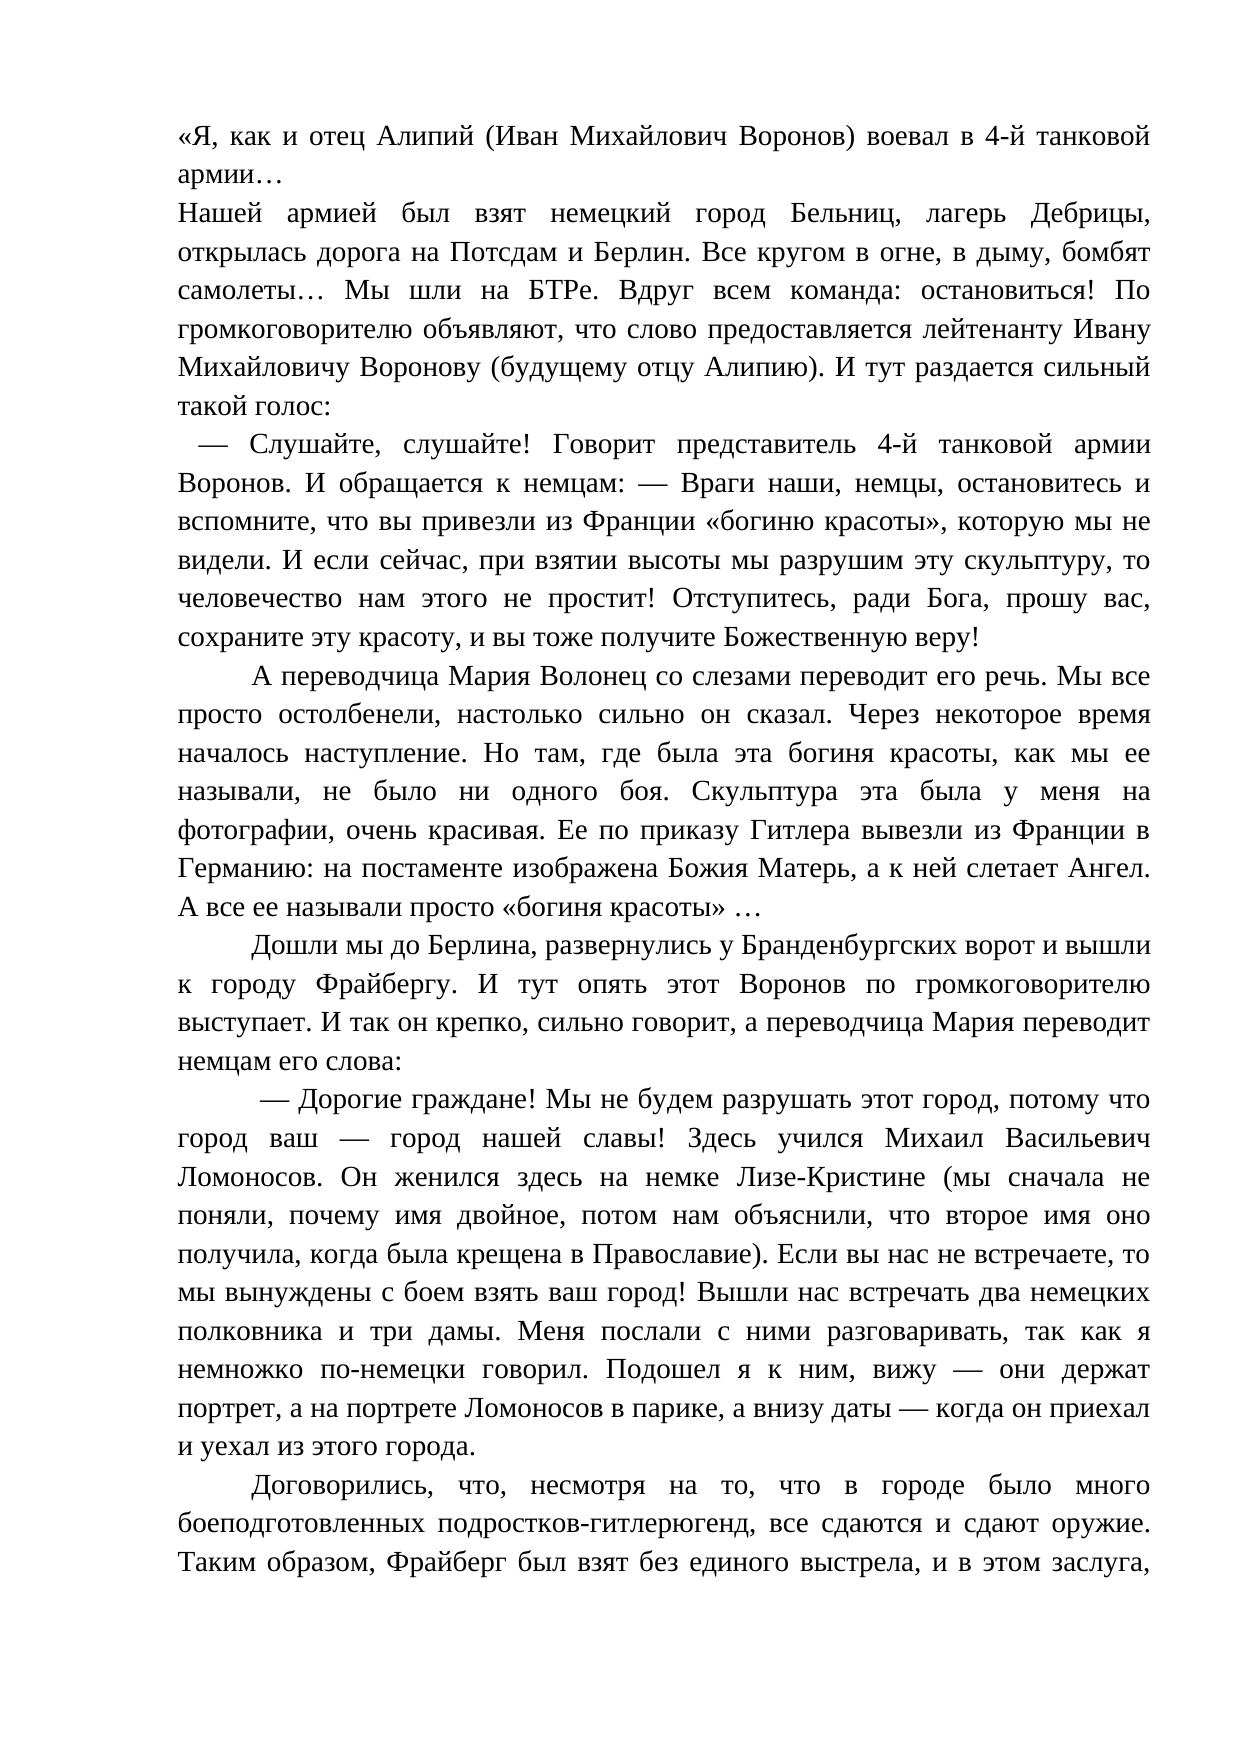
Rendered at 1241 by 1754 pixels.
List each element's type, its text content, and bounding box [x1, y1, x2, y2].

text — Слушайте, слушайте! Говорит представитель 4-й танковой армии Воронов. И обращается к немцам: — Враги наши, немцы, остановитесь и вспомните, что вы привезли из Франции «богиню красоты», которую мы не видели. И если сейчас, при взятии высоты мы разрушим эту скульптуру, то человечество нам этого не простит! Отступитесь, ради Бога, прошу вас, сохраните эту красоту, и вы тоже получите Божественную веру! [177, 426, 1152, 653]
text А переводчица Мария Волонец со слезами переводит его речь. Мы все просто остолбенели, настолько сильно он сказал. Через некоторое время началось наступление. Но там, где была эта богиня красоты, как мы ее называли, не было ни одного боя. Скульптура эта была у меня на фотографии, очень красивая. Ее по приказу Гитлера вывезли из Франции в Германию: на постаменте изображена Божия Матерь, а к ней слетает Ангел. А все ее называли просто «богиня красоты» … [177, 658, 1152, 922]
text — Дорогие граждане! Мы не будем разрушать этот город, потому что город ваш — город нашей славы! Здесь учился Михаил Васильевич Ломоносов. Он женился здесь на немке Лизе-Кристине (мы сначала не поняли, почему имя двойное, потом нам объяснили, что второе имя оно получила, когда была крещена в Православие). Если вы нас не встречаете, то мы вынуждены с боем взять ваш город! Вышли нас встречать два немецких полковника и три дамы. Меня послали с ними разговаривать, так как я немножко по-немецки говорил. Подошел я к ним, вижу — они держат портрет, а на портрете Ломоносов в парике, а внизу даты — когда он приехал и уехал из этого города. [177, 1082, 1152, 1462]
text Дошли мы до Берлина, развернулись у Бранденбургских ворот и вышли к городу Фрайбергу. И тут опять этот Воронов по громкоговорителю выступает. И так он крепко, сильно говорит, а переводчица Мария переводит немцам его слова: [177, 927, 1152, 1077]
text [177, 1467, 1152, 1578]
text «Я, как и отец Алипий (Иван Михайлович Воронов) воевал в 4-й танковой армии… Нашей армией был взят немецкий город Бельниц, лагерь Дебрицы, открылась дорога на Потсдам и Берлин. Все кругом в огне, в дыму, бомбят самолеты… Мы шли на БТРе. Вдруг всем команда: остановиться! По громкоговорителю объявляют, что слово предоставляется лейтенанту Ивану Михайловичу Воронову (будущему отцу Алипию). И тут раздается сильный такой голос: [177, 118, 1152, 421]
